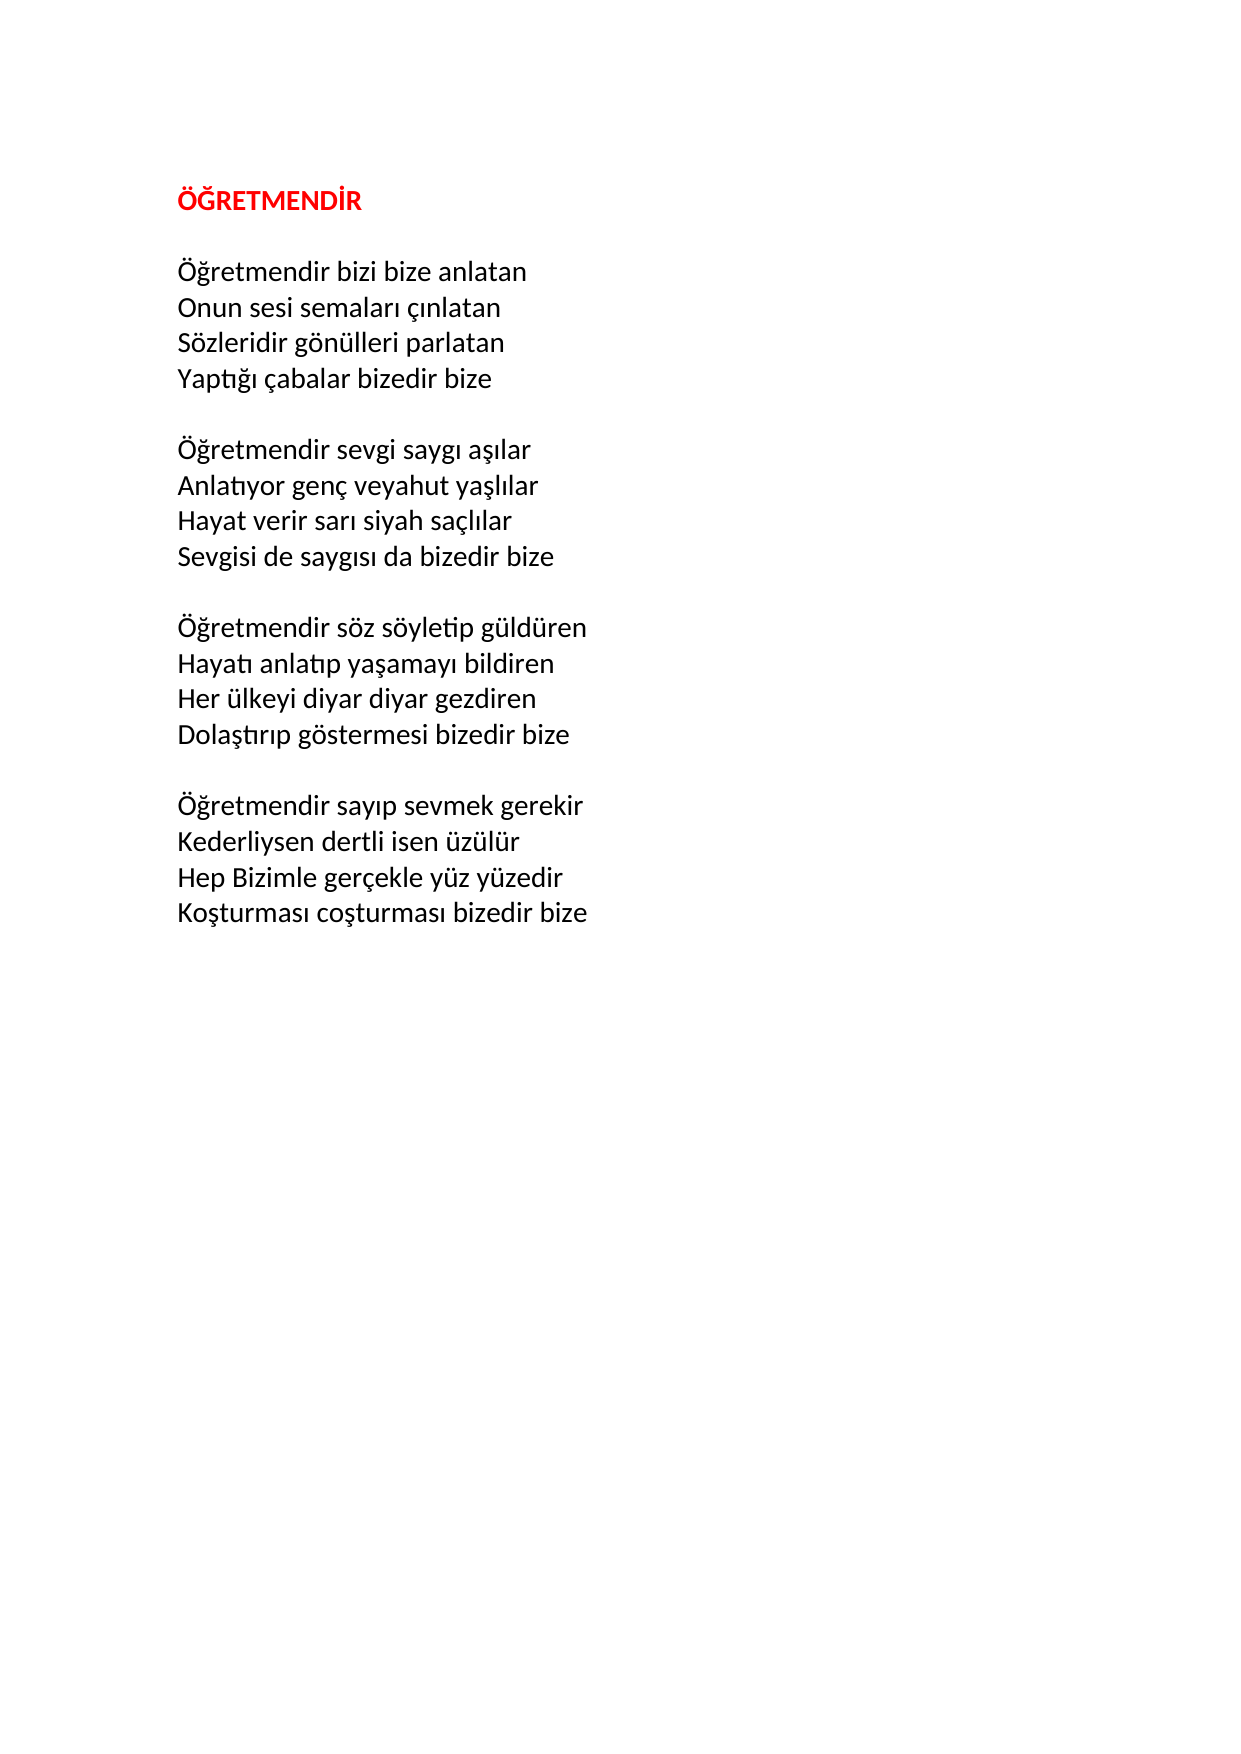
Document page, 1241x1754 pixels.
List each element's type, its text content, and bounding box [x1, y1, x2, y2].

text Öğretmendir sayıp sevmek gerekir Kederliysen dertli isen üzülür Hep Bizimle gerçekle yüz yüzedir Koşturması coşturması bizedir bize [177, 787, 1122, 930]
text Öğretmendir sevgi saygı aşılar Anlatıyor genç veyahut yaşlılar Hayat verir sarı siyah saçlılar Sevgisi de saygısı da bizedir bize [177, 431, 1122, 574]
text Öğretmendir söz söyletip güldüren Hayatı anlatıp yaşamayı bildiren Her ülkeyi diyar diyar gezdiren Dolaştırıp göstermesi bizedir bize [177, 609, 1122, 752]
text ÖĞRETMENDİR Öğretmendir bizi bize anlatan Onun sesi semaları çınlatan Sözleridir gönülleri parlatan Yaptığı çabalar bizedir bize [177, 182, 1122, 396]
